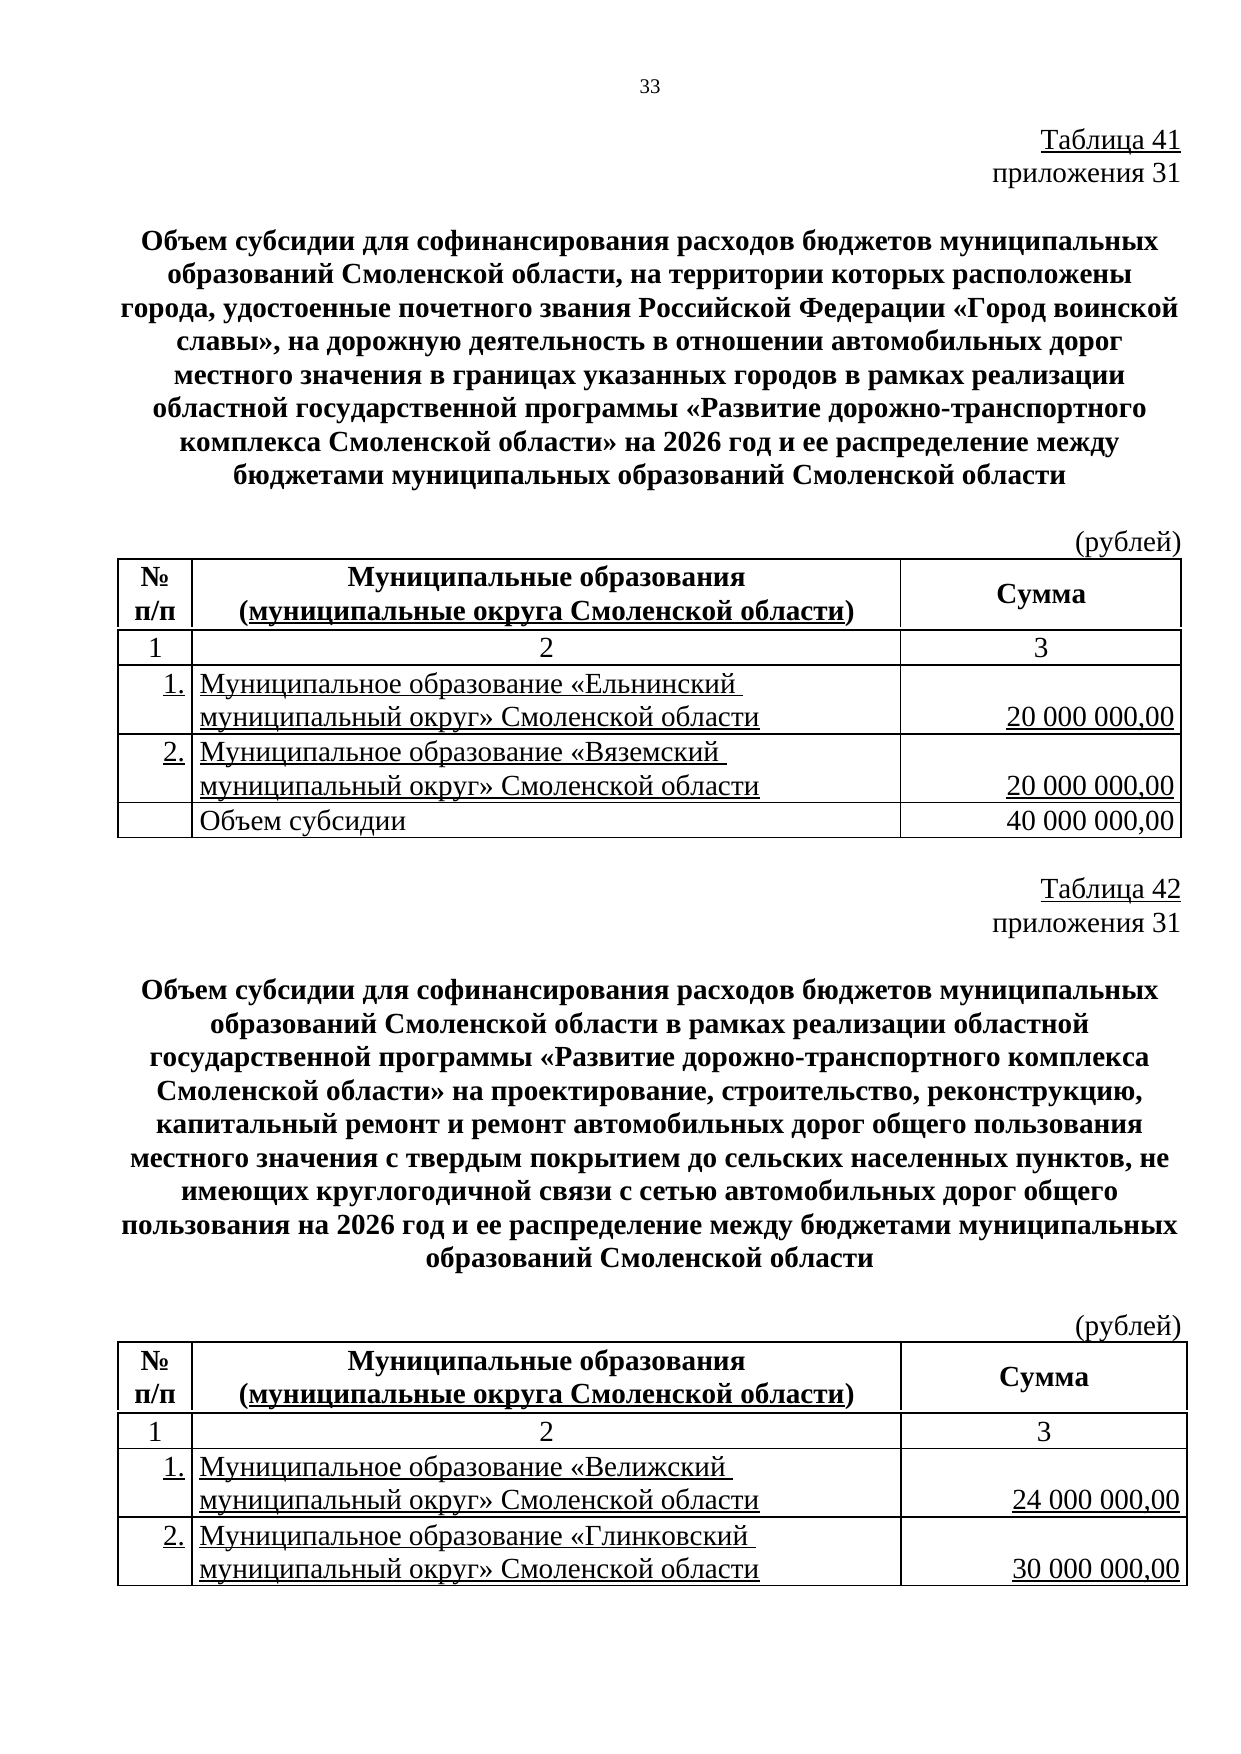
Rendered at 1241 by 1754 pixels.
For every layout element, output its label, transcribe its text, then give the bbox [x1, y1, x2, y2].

table_header Сумма [901, 560, 1180, 627]
text Объем субсидии для софинансирования расходов бюджетов муниципальных образований Смоленской области, на территории которых расположены города, удостоенные почетного звания Российской Федерации «Город воинской славы», на дорожную деятельность в отношении автомобильных дорог местного значения в границах указанных городов в рамках реализации областной государственной программы «Развитие дорожно-транспортного комплекса Смоленской области» на 2026 год и ее распределение между бюджетами муниципальных образований Смоленской области [118, 223, 1181, 491]
table_cell 40 000 000,00 [901, 803, 1180, 837]
text Объем субсидии для софинансирования расходов бюджетов муниципальных образований Смоленской области в рамках реализации областной государственной программы «Развитие дорожно-транспортного комплекса Смоленской области» на проектирование, строительство, реконструкцию, капитальный ремонт и ремонт автомобильных дорог общего пользования местного значения с твердым покрытием до сельских населенных пунктов, не имеющих круглогодичной связи с сетью автомобильных дорог общего пользования на 2026 год и ее распределение между бюджетами муниципальных образований Смоленской области [118, 972, 1181, 1274]
table_cell [119, 803, 191, 837]
table_header 3 [901, 631, 1180, 664]
table_header № п/п [119, 1343, 191, 1410]
table_header Сумма [902, 1343, 1186, 1410]
text Таблица 42 [118, 872, 1181, 905]
table_header 1 [119, 631, 191, 664]
table_cell 2. [119, 735, 191, 801]
table_cell Объем субсидии [193, 803, 900, 837]
table_cell 1. [119, 1449, 191, 1516]
table_header 3 [902, 1414, 1186, 1447]
text приложения 31 [118, 156, 1181, 189]
table_header 1 [119, 1414, 191, 1447]
table_cell 20 000 000,00 [901, 735, 1180, 801]
table_cell Муниципальное образование «Велижский муниципальный округ» Смоленской области [193, 1449, 900, 1516]
table_cell Муниципальное образование «Ельнинский муниципальный округ» Смоленской области [193, 666, 900, 733]
table_cell 1. [119, 666, 191, 733]
table_header 2 [193, 631, 900, 664]
table_header № п/п [119, 560, 191, 627]
table_cell 20 000 000,00 [901, 666, 1180, 733]
table_header 2 [193, 1414, 900, 1447]
table_cell Муниципальное образование «Вяземский муниципальный округ» Смоленской области [193, 735, 900, 801]
text (рублей) [118, 524, 1181, 558]
table_cell 30 000 000,00 [902, 1518, 1186, 1585]
text (рублей) [118, 1308, 1181, 1341]
text приложения 31 [118, 905, 1181, 939]
table_cell Муниципальное образование «Глинковский муниципальный округ» Смоленской области [193, 1518, 900, 1585]
table_cell 24 000 000,00 [902, 1449, 1186, 1516]
table_header Муниципальные образования (муниципальные округа Смоленской области) [193, 1343, 900, 1410]
table_cell 2. [119, 1518, 191, 1585]
table_header Муниципальные образования (муниципальные округа Смоленской области) [193, 560, 900, 627]
text Таблица 41 [118, 122, 1181, 156]
